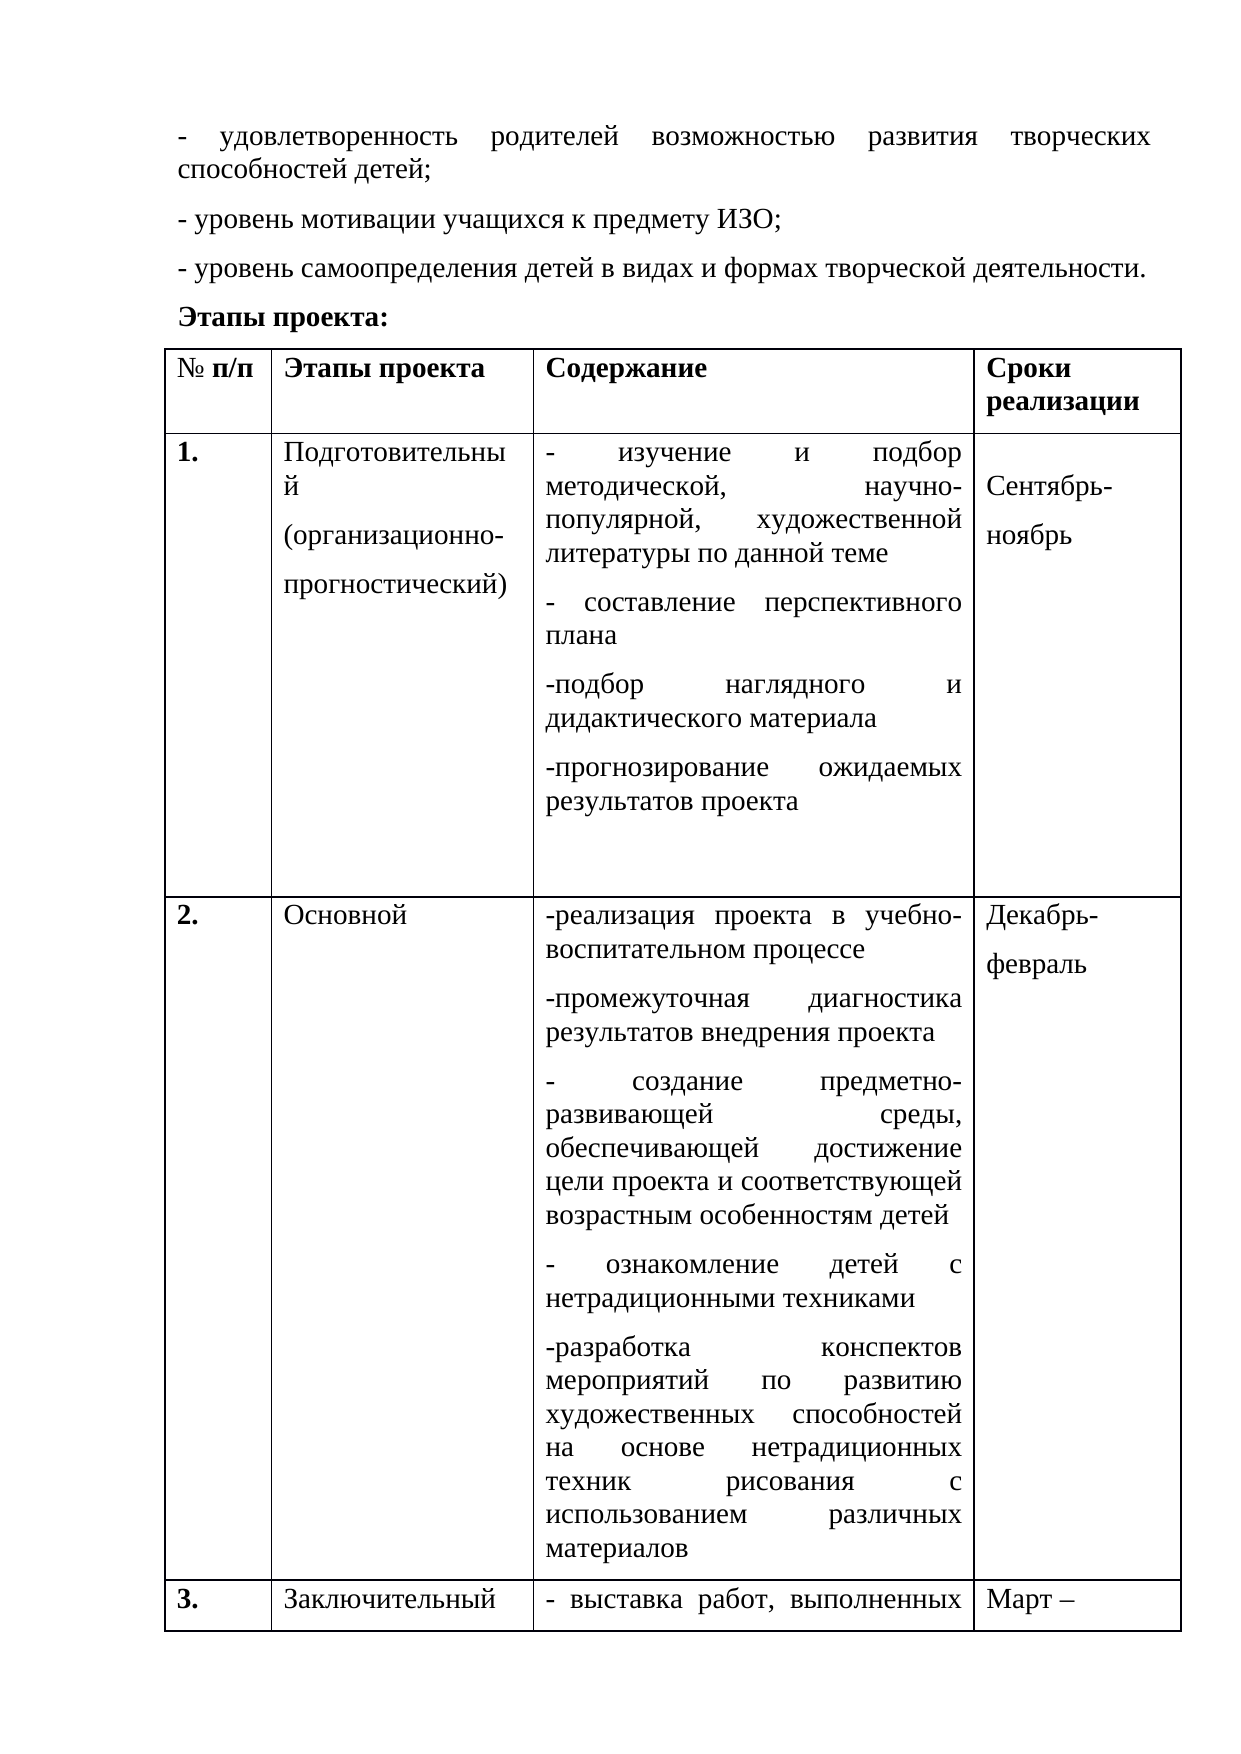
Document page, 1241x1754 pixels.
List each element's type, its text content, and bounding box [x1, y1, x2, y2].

text Этапы проекта: [177, 299, 1152, 333]
text - удовлетворенность родителей возможностью развития творческих способностей детей; [177, 118, 1152, 185]
text - уровень самоопределения детей в видах и формах творческой деятельности. [177, 250, 1152, 283]
table_header № п/п [166, 350, 271, 433]
table_cell Сентябрь- ноябрь [975, 434, 1180, 896]
table_cell 2. [166, 898, 271, 1579]
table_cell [534, 1581, 973, 1630]
table_cell 3. [166, 1581, 271, 1630]
table_cell -реализация проекта в учебно-воспитательном процессе -промежуточная диагностика результатов внедрения проекта - создание предметно-развивающей среды, обеспечивающей достижение цели проекта и соответствующей возрастным особенностям детей - ознакомление детей с нетрадиционными техниками -разработка конспектов мероприятий по развитию художественных способностей на основе нетрадиционных техник рисования с использованием различных материалов [534, 898, 973, 1579]
table_cell - изучение и подбор методической, научно-популярной, художественной литературы по данной теме - составление перспективного плана -подбор наглядного и дидактического материала -прогнозирование ожидаемых результатов проекта [534, 434, 973, 896]
table_cell Подготовительный (организационно- прогностический) [272, 434, 533, 896]
table_header Этапы проекта [272, 350, 533, 433]
table_cell Декабрь- февраль [975, 898, 1180, 1579]
table_cell Основной [272, 898, 533, 1579]
table_cell Заключительный [272, 1581, 533, 1630]
table_cell 1. [166, 434, 271, 896]
table_header Сроки реализации [975, 350, 1180, 433]
table_cell Март – май [975, 1581, 1180, 1630]
table_header Содержание [534, 350, 973, 433]
text - уровень мотивации учащихся к предмету ИЗО; [177, 201, 1152, 234]
